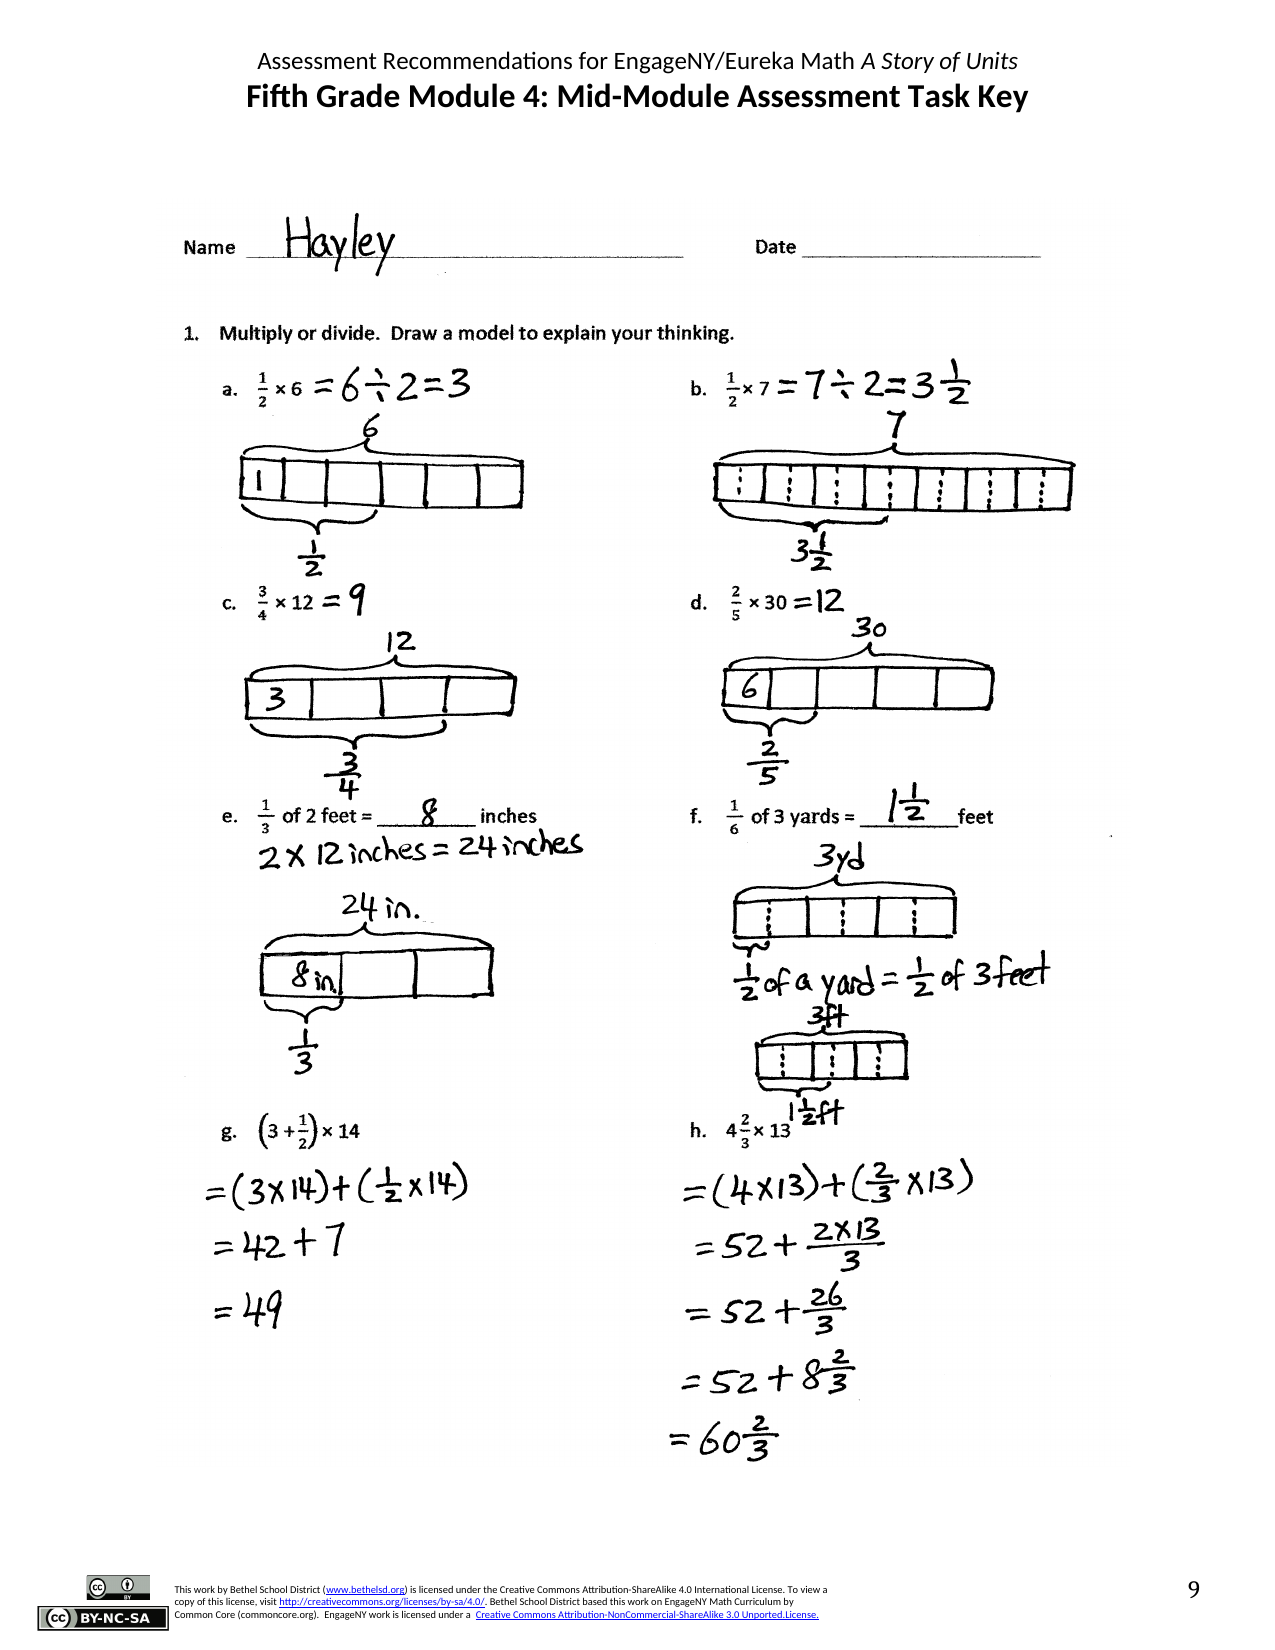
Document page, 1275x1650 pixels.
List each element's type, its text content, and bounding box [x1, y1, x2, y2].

picture [37, 1606, 169, 1632]
text Fifth Grade Module 4: Mid-Module Assessment Task Key [75, 76, 1200, 116]
picture [156, 198, 1132, 1467]
